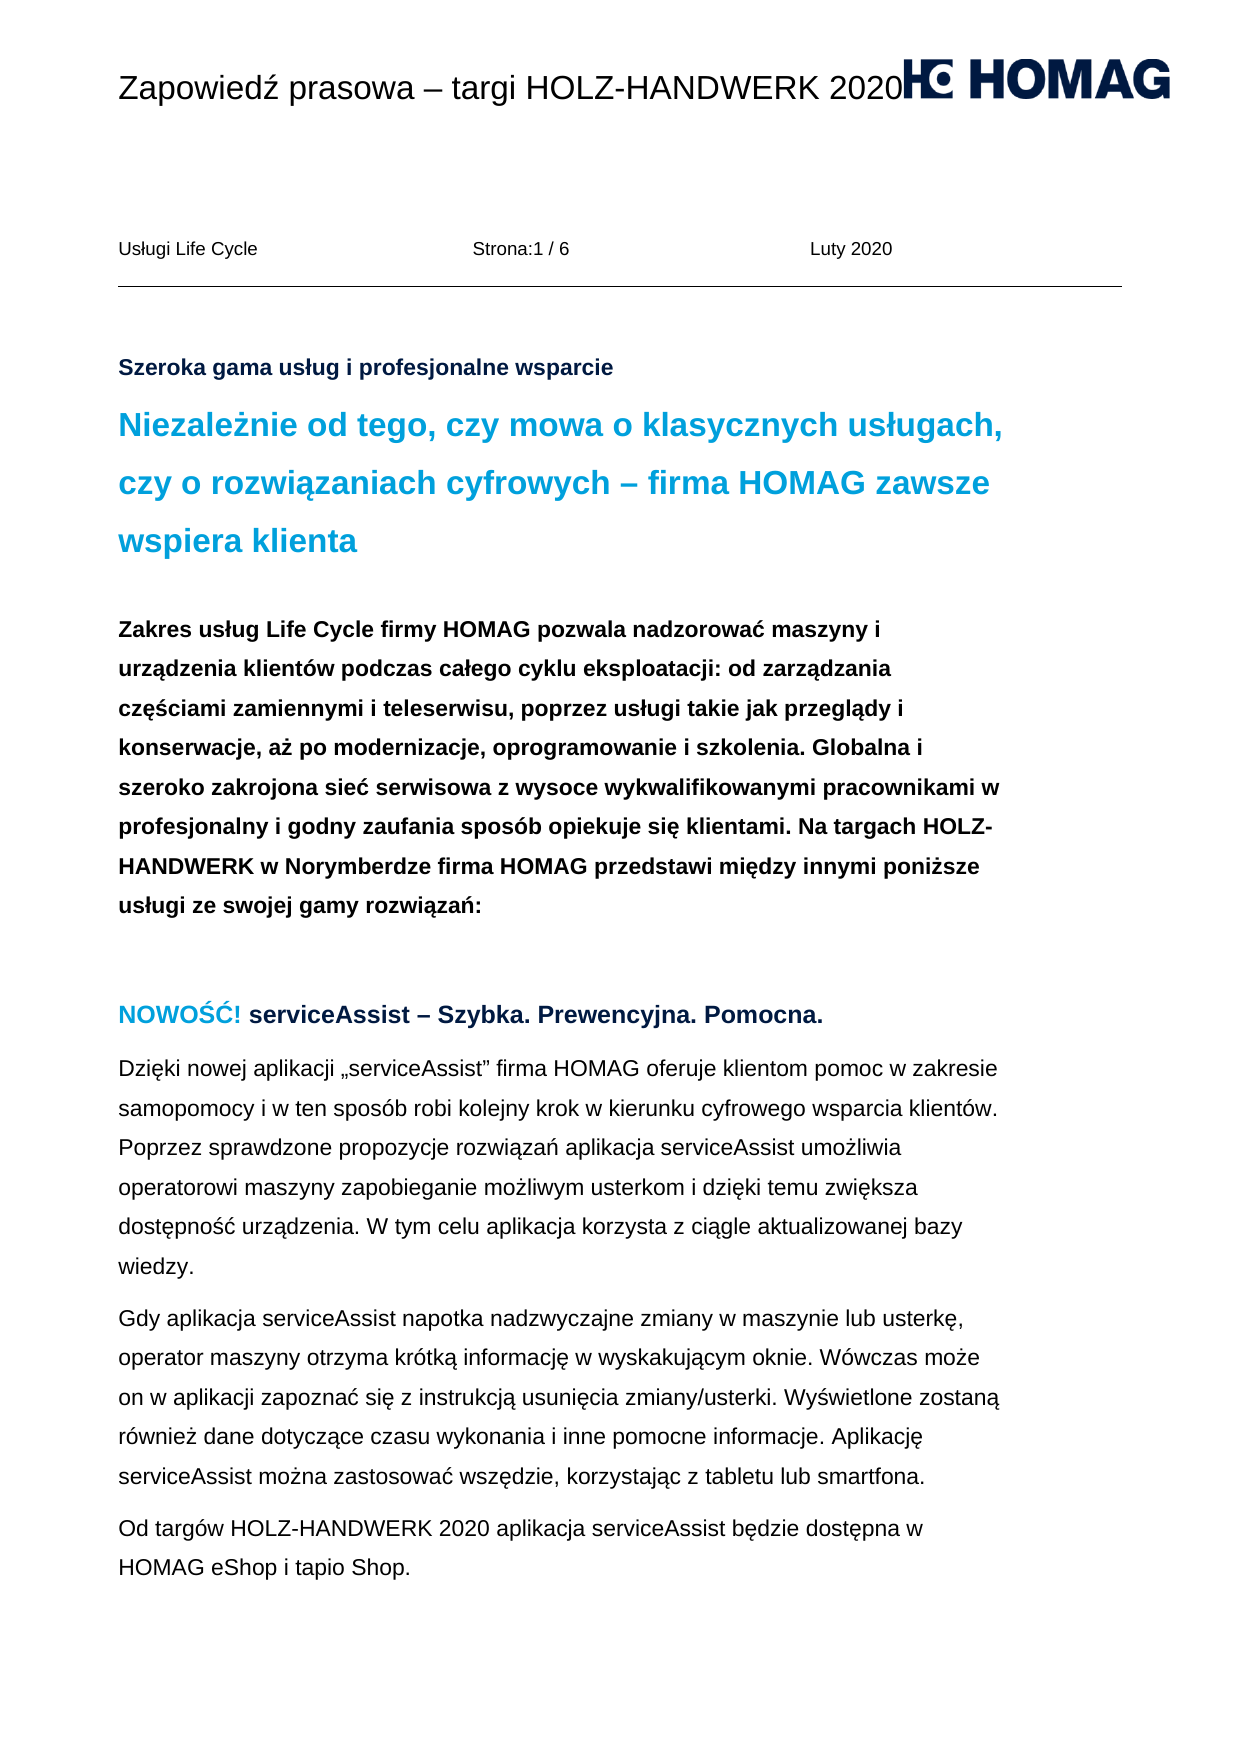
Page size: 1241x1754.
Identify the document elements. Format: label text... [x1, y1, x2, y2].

text Zakres usług Life Cycle firmy HOMAG pozwala nadzorować maszyny i urządzenia klientów podczas całego cyklu eksploatacji: od zarządzania częściami zamiennymi i teleserwisu, poprzez usługi takie jak przeglądy i konserwacje, aż po modernizacje, oprogramowanie i szkolenia. Globalna i szeroko zakrojona sieć serwisowa z wysoce wykwalifikowanymi pracownikami w profesjonalny i godny zaufania sposób opiekuje się klientami. Na targach HOLZ-HANDWERK w Norymberdze firma HOMAG przedstawi między innymi poniższe usługi ze swojej gamy rozwiązań: [118, 616, 1004, 918]
subtitle Szeroka gama usług i profesjonalne wsparcie [118, 353, 1004, 380]
subtitle Niezależnie od tego, czy mowa o klasycznych usługach, czy o rozwiązaniach cyfrowych – firma HOMAG zawsze wspiera klienta [118, 405, 1004, 559]
text NOWOŚĆ! serviceAssist – Szybka. Prewencyjna. Pomocna. [118, 1000, 1004, 1028]
text Od targów HOLZ-HANDWERK 2020 aplikacja serviceAssist będzie dostępna w HOMAG eShop i tapio Shop. [118, 1514, 1004, 1580]
text Dzięki nowej aplikacji „serviceAssist” firma HOMAG oferuje klientom pomoc w zakresie samopomocy i w ten sposób robi kolejny krok w kierunku cyfrowego wsparcia klientów. Poprzez sprawdzone propozycje rozwiązań aplikacja serviceAssist umożliwia operatorowi maszyny zapobieganie możliwym usterkom i dzięki temu zwiększa dostępność urządzenia. W tym celu aplikacja korzysta z ciągle aktualizowanej bazy wiedzy. [118, 1055, 1004, 1279]
picture [903, 59, 1170, 99]
text Gdy aplikacja serviceAssist napotka nadzwyczajne zmiany w maszynie lub usterkę, operator maszyny otrzyma krótką informację w wyskakującym oknie. Wówczas może on w aplikacji zapoznać się z instrukcją usunięcia zmiany/usterki. Wyświetlone zostaną również dane dotyczące czasu wykonania i inne pomocne informacje. Aplikację serviceAssist można zastosować wszędzie, korzystając z tabletu lub smartfona. [118, 1305, 1004, 1489]
